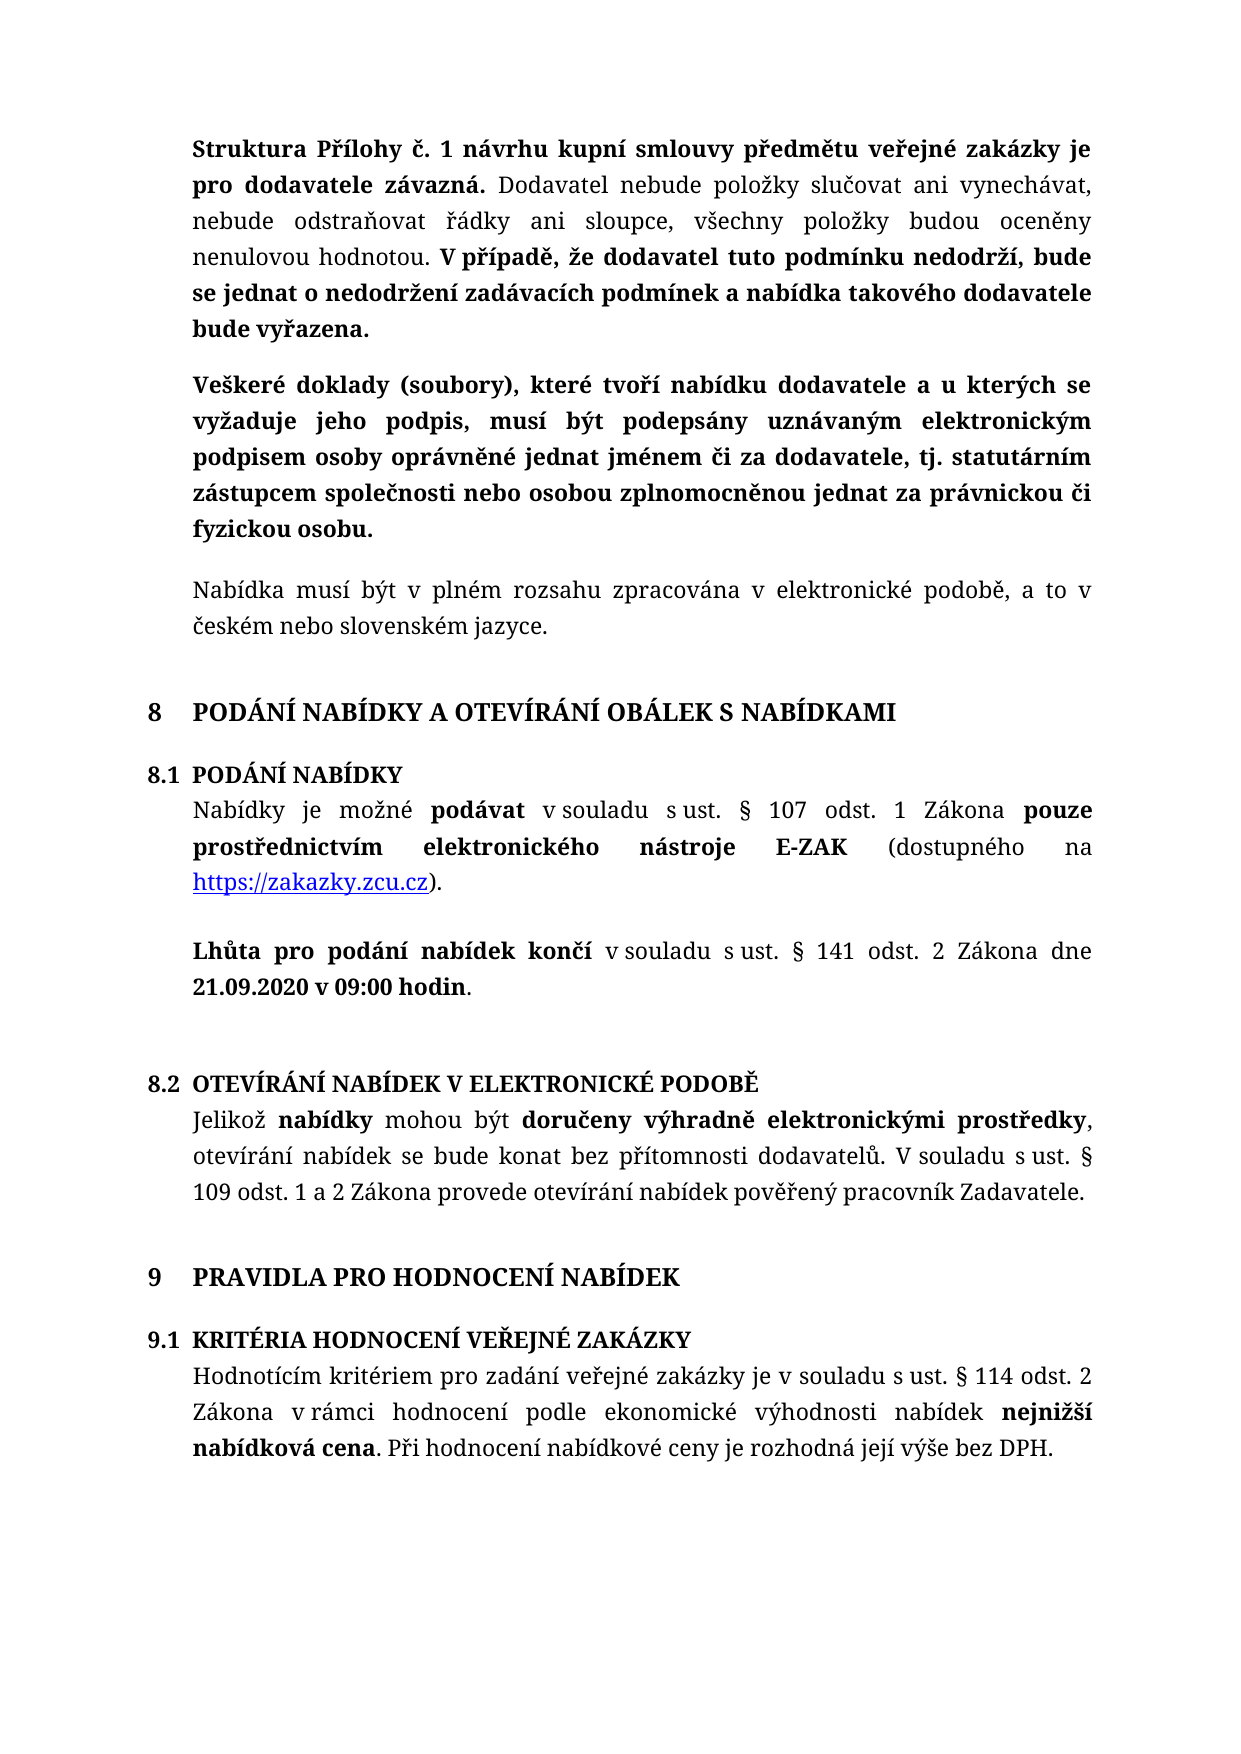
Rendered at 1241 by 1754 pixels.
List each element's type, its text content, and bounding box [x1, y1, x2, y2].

text Jelikož nabídky mohou být doručeny výhradně elektronickými prostředky, otevírání nabídek se bude konat bez přítomnosti dodavatelů. V souladu s ust. § 109 odst. 1 a 2 Zákona provede otevírání nabídek pověřený pracovník Zadavatele. [193, 1104, 1093, 1207]
text Veškeré doklady (soubory), které tvoří nabídku dodavatele a u kterých se vyžaduje jeho podpis, musí být podepsány uznávaným elektronickým podpisem osoby oprávněné jednat jménem či za dodavatele, tj. statutárním zástupcem společnosti nebo osobou zplnomocněnou jednat za právnickou či fyzickou osobu. [193, 369, 1093, 544]
text Nabídka musí být v plném rozsahu zpracována v elektronické podobě, a to v českém nebo slovenském jazyce. [192, 574, 1093, 641]
text Hodnotícím kritériem pro zadání veřejné zakázky je v souladu s ust. § 114 odst. 2 Zákona v rámci hodnocení podle ekonomické výhodnosti nabídek nejnižší nabídková cena. Při hodnocení nabídkové ceny je rozhodná její výše bez DPH. [193, 1360, 1093, 1463]
text Nabídky je možné podávat v souladu s ust. § 107 odst. 1 Zákona pouze prostřednictvím elektronického nástroje E-ZAK (dostupného na https://zakazky.zcu.cz). [193, 794, 1093, 898]
subtitle OTEVÍRÁNÍ NABÍDEK V ELEKTRONICKÉ PODOBĚ [148, 1068, 1093, 1099]
text Lhůta pro podání nabídek končí v souladu s ust. § 141 odst. 2 Zákona dne 21.09.2020 v 09:00 hodin. [193, 935, 1093, 1002]
subtitle PODÁNÍ NABÍDKY [147, 758, 1093, 790]
subtitle KRITÉRIA HODNOCENÍ VEŘEJNÉ ZAKÁZKY [147, 1324, 1093, 1355]
text Struktura Přílohy č. 1 návrhu kupní smlouvy předmětu veřejné zakázky je pro dodavatele závazná. Dodavatel nebude položky slučovat ani vynechávat, nebude odstraňovat řádky ani sloupce, všechny položky budou oceněny nenulovou hodnotou. V případě, že dodavatel tuto podmínku nedodrží, bude se jednat o nedodržení zadávacích podmínek a nabídka takového dodavatele bude vyřazena. [192, 133, 1093, 344]
subtitle PODÁNÍ NABÍDKY A OTEVÍRÁNÍ OBÁLEK S NABÍDKAMI [148, 694, 1093, 728]
subtitle PRAVIDLA PRO HODNOCENÍ NABÍDEK [148, 1260, 1093, 1294]
